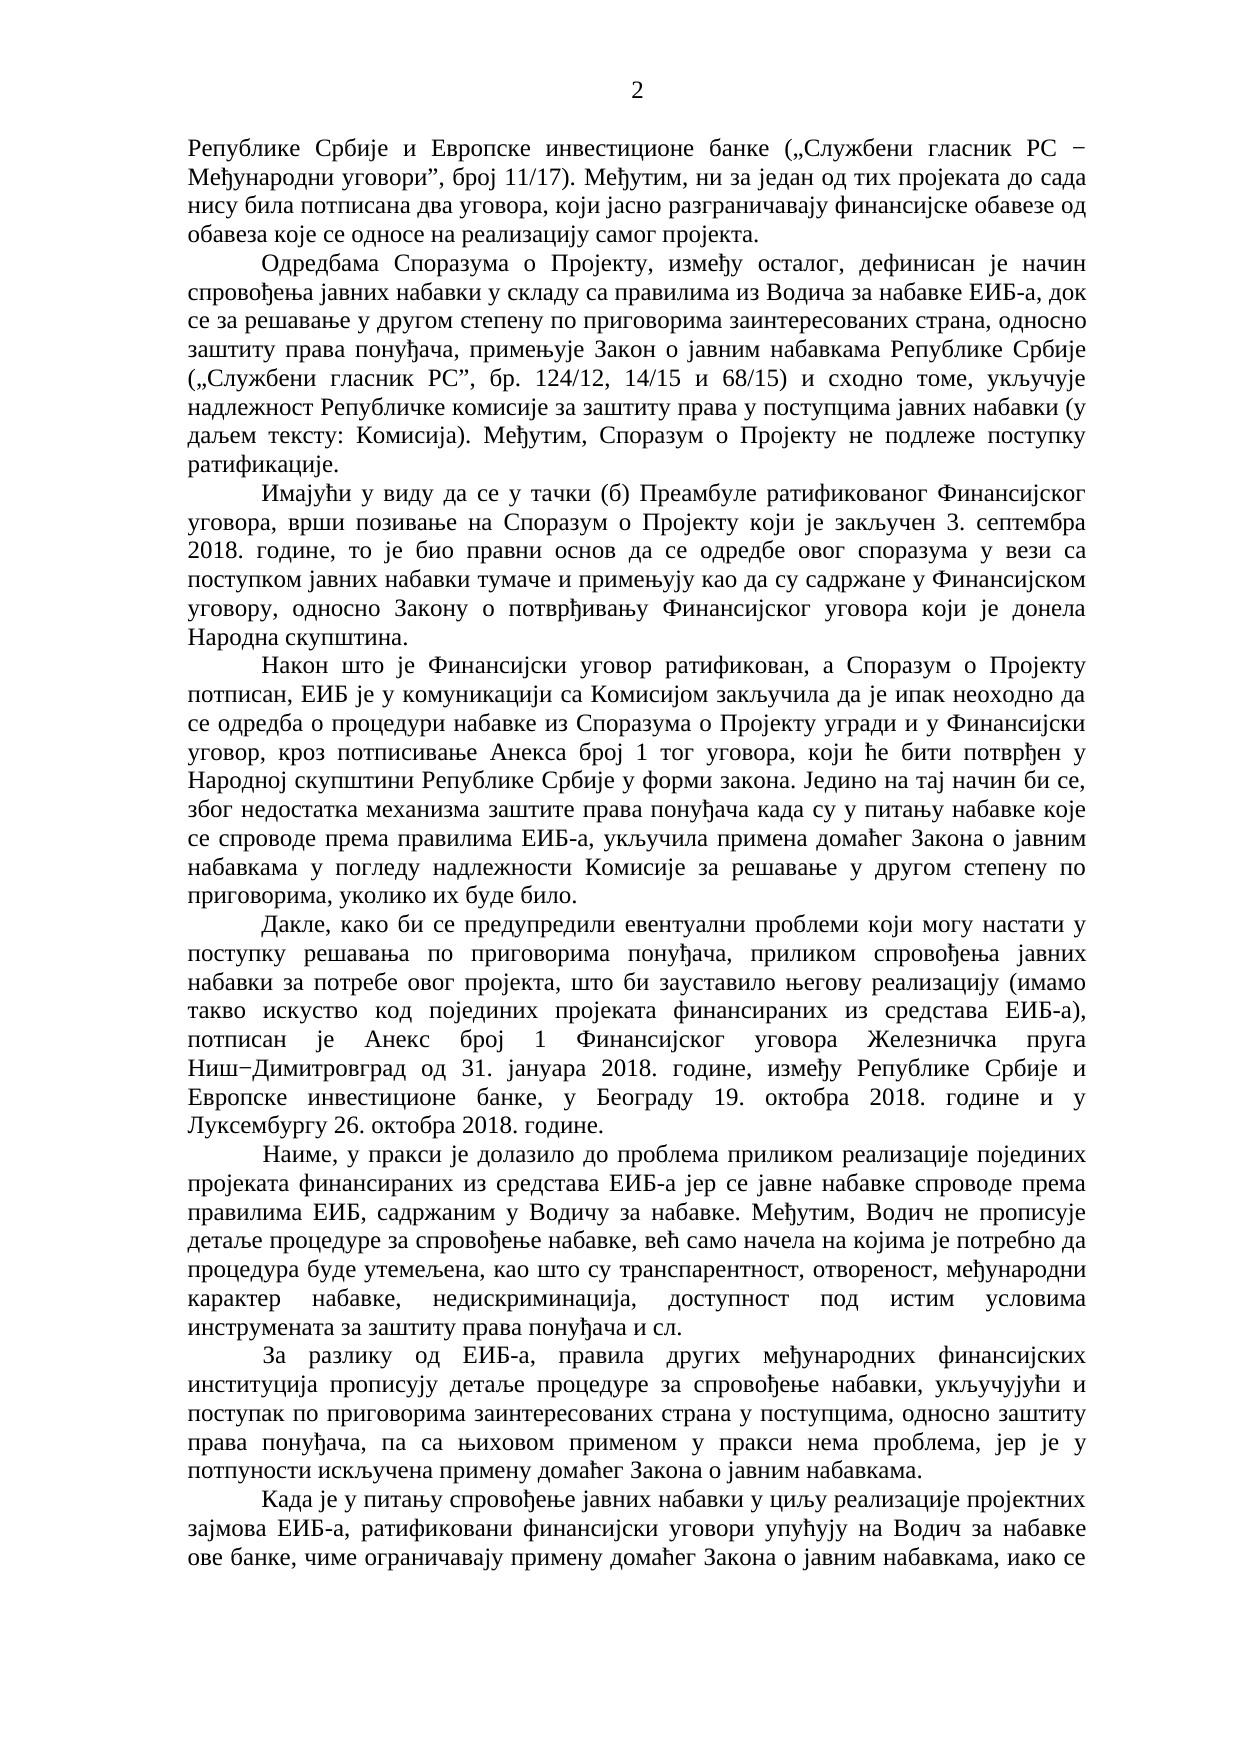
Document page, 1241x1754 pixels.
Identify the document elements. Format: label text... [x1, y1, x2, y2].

text Дакле, како би се предупредили евентуални проблеми који могу настати у поступку решавања по приговорима понуђача, приликом спровођења јавних набавки за потребе овог пројекта, што би зауставило његову реализацију (имамо такво искуство код појединих пројеката финансираних из средстава ЕИБ-а), потписан је Анекс број 1 Финансијског уговора Железничка пруга Ниш−Димитровград од 31. јануара 2018. године, између Републике Србије и Европске инвестиционе банке, у Београду 19. октобра 2018. године и у Луксембургу 26. октобра 2018. године. [187, 909, 1087, 1139]
text Имајући у виду да се у тачки (б) Преамбуле ратификованог Финансијског уговора, врши позивање на Споразум о Пројекту који је закључен 3. септембра 2018. године, то је био правни основ да се одредбе овог споразума у вези са поступком јавних набавки тумаче и примењују као да су садржане у Финансијском уговору, односно Закону о потврђивању Финансијског уговора који је донела Народна скупштина. [187, 478, 1087, 650]
text Наиме, у пракси је долазило до проблема приликом реализације појединих пројеката финансираних из средстава ЕИБ-а јер се јавне набавке спроводе према правилима ЕИБ, садржаним у Водичу за набавке. Међутим, Водич не прописује детаље процедуре за спровођење набавке, већ само начела на којима је потребно да процедура буде утемељена, као што су транспарентност, отвореност, међународни карактер набавке, недискриминација, доступност под истим условима инструмената за заштиту права понуђача и сл. [187, 1139, 1087, 1340]
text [187, 133, 1087, 248]
text Одредбама Споразума о Пројекту, између осталог, дефинисан је начин спровођења јавних набавки у складу са правилима из Водича за набавке ЕИБ-а, док се за решавање у другом степену по приговорима заинтересованих страна, односно заштиту права понуђача, примењује Закон о јавним набавкама Републике Србије („Службени гласник РС”, бр. 124/12, 14/15 и 68/15) и сходно томе, укључује надлежност Републичке комисије за заштиту права у поступцима јавних набавки (у даљем тексту: Комисија). Међутим, Споразум о Пројекту не подлеже поступку ратификације. [187, 248, 1087, 478]
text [187, 1484, 1087, 1570]
text За разлику од ЕИБ-а, правила других међународних финансијских институција прописују детаље процедуре за спровођење набавки, укључујући и поступак по приговорима заинтересованих страна у поступцима, односно заштиту права понуђача, па са њиховом применом у пракси нема проблема, јер је у потпуности искључена примену домаћег Закона о јавним набавкама. [187, 1340, 1087, 1484]
text Након што је Финансијски уговор ратификован, а Споразум о Пројекту потписан, ЕИБ је у комуникацији са Комисијом закључила да је ипак неоходно да се одредба о процедури набавке из Споразума о Пројекту угради и у Финансијски уговор, кроз потписивање Анекса број 1 тог уговора, који ће бити потврђен у Народној скупштини Републике Србије у форми закона. Једино на тај начин би се, због недостатка механизма заштите права понуђача када су у питању набавке које се спроводе према правилима ЕИБ-а, укључила примена домаћег Закона о јавним набавкама у погледу надлежности Комисијe за решавање у другом степену по приговорима, уколико их буде било. [187, 650, 1087, 909]
